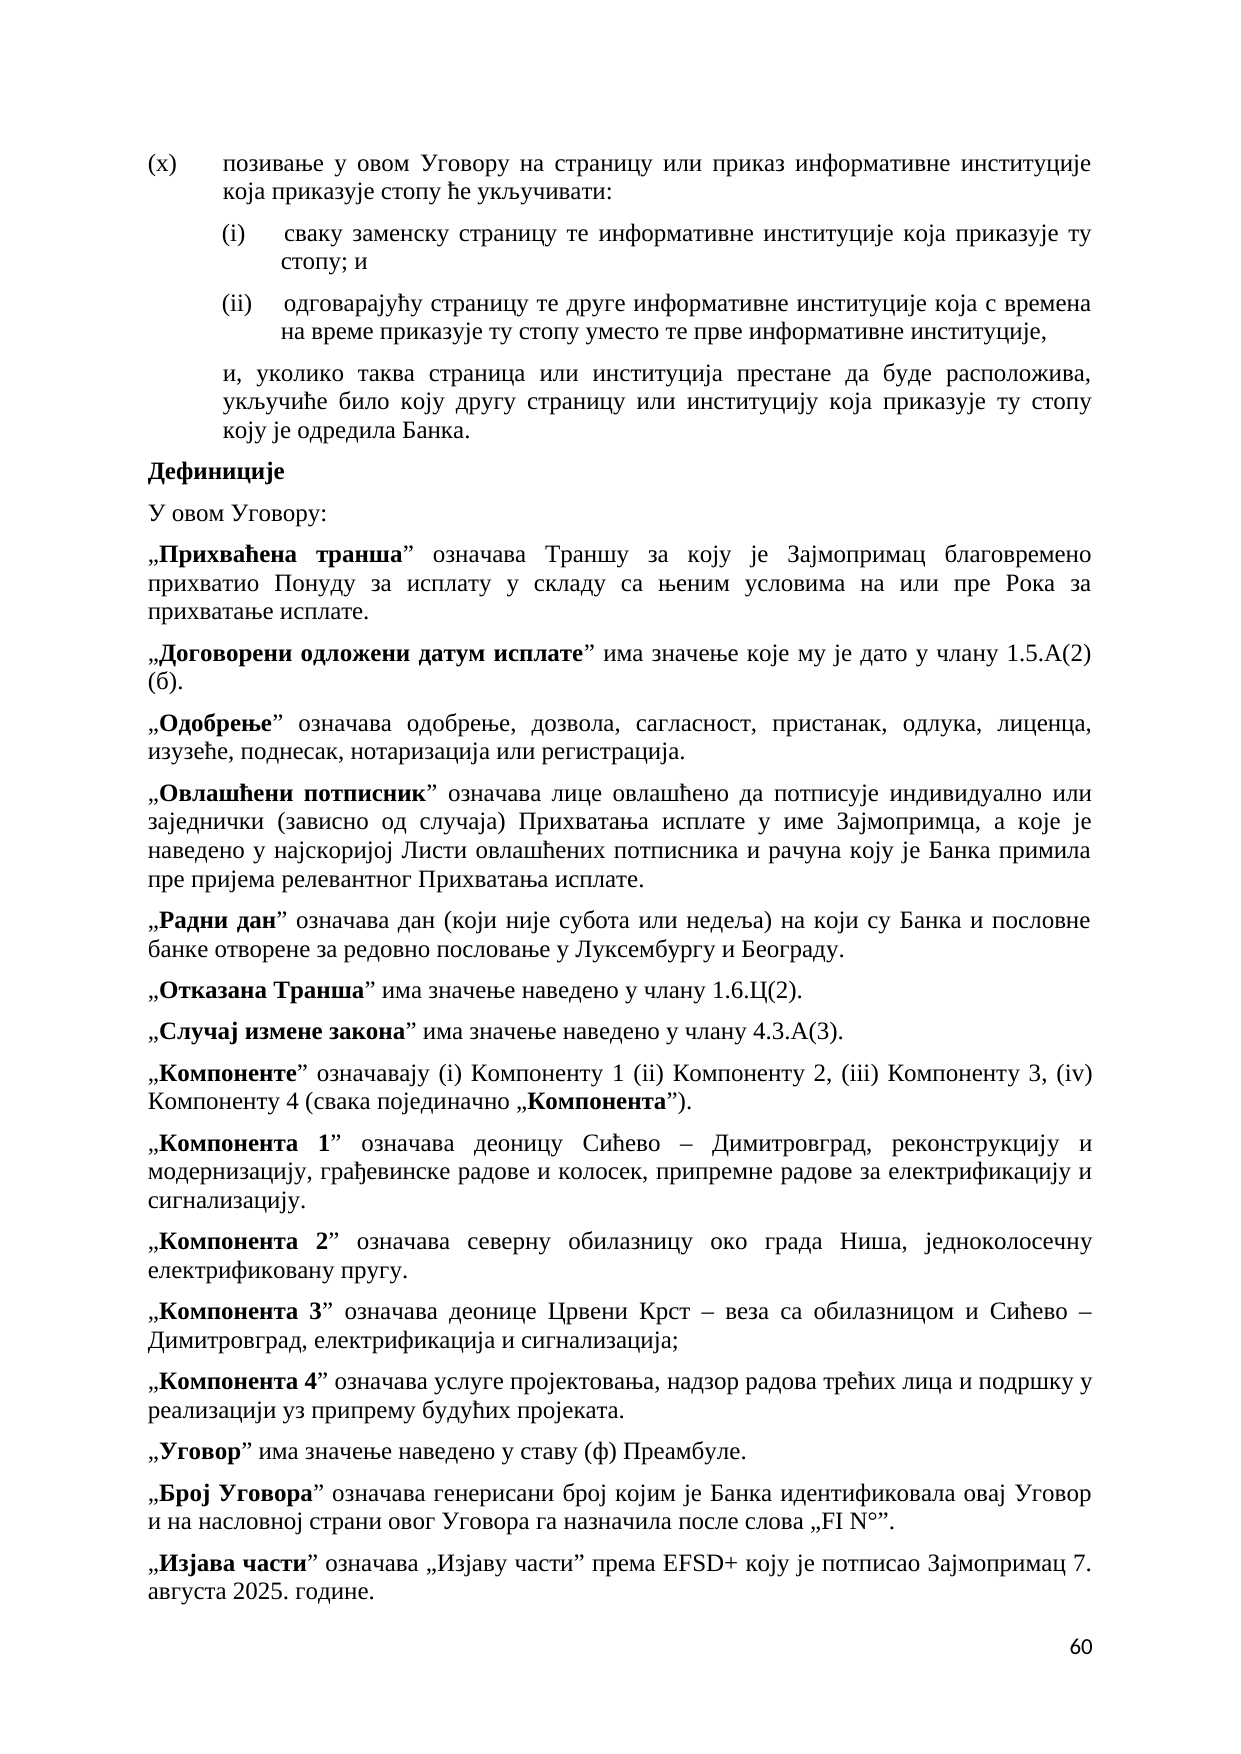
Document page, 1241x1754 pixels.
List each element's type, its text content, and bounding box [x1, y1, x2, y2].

text „Компонента 4” означава услуге пројектовања, надзор радова трећих лица и подршку у реализацији уз припрему будућих пројеката. [148, 1366, 1092, 1424]
text „Компонента 3” означава деонице Црвени Крст – веза са обилазницом и Сићево – Димитровград, електрификација и сигнализација; [148, 1296, 1092, 1354]
text „Компоненте” означавају (i) Компоненту 1 (ii) Компоненту 2, (iii) Компоненту 3, (iv) Компоненту 4 (свака појединачно „Компонента”). [148, 1058, 1092, 1115]
text „Oдoбрeњe” ознaчава oдoбрeњe, дoзвoла, сaглaснoст, пристaнaк, oдлука, лицeнца, изузeћe, пoднeсaк, нoтaризaциjа или рeгистрaциjа. [148, 708, 1092, 765]
text „Изјава части” означава „Изјаву части” према EFSD+ коју је потписао Зајмопримац 7. августа 2025. године. [148, 1548, 1092, 1605]
text „Oвлашћени потписник” означава лице овлашћено да потписује индивидуално или заједнички (зависно од случаја) Прихватања исплате у име Зајмопримца, а које је наведено у најскоријој Листи овлашћених потписника и рачуна коју је Банка примила пре пријема релевантног Прихватања исплате. [148, 778, 1092, 893]
text „Прихваћена транша” означава Траншу за коју је Зајмопримац благовремено прихватио Понуду за исплату у складу са њеним условима на или пре Рока за прихватање исплате. [148, 539, 1092, 625]
text „Компонента 1” означава деоницу Сићево – Димитровград, реконструкцију и модернизацију, грађевинске радове и колосек, припремне радове за електрификацију и сигнализацију. [148, 1128, 1092, 1214]
text „Број Угoвoра” означава генерисани број којим је Банка идентификовала овај Уговор и на насловној страни овог Уговора га назначила после слова „FI N°”. [148, 1478, 1092, 1535]
text (i) сваку заменску страницу те информативне институције која приказује ту стопу; и [222, 218, 1092, 275]
text „Договорени одложени датум исплате” има значење које му је дато у члану 1.5.А(2)(б). [148, 638, 1092, 695]
text (ii) одговарајућу страницу те друге информативне институције која с времена на време приказује ту стопу уместо те прве информативне институције, [222, 288, 1092, 345]
text „Угoвoр” имa знaчeњe наведено у ставу (ф) Преамбуле. [148, 1436, 1092, 1465]
text Дeфинициje [148, 456, 1092, 485]
text „Рaдни дaн” ознaчава дaн (који није субoта или нeдeља) нa кojи су Бaнкa и пoслoвнe бaнкe oтвoрeнe зa редовно пoслoвaњe у Луксeмбургу и Београду. [148, 905, 1092, 963]
text „Компонента 2” означава северну обилазницу око града Ниша, једноколосечну електрификовану пругу. [148, 1226, 1092, 1284]
text „Случај измeнe зaкoнa” имa знaчeњe наведено у члaну 4.3.A(3). [148, 1016, 1092, 1045]
text (х) позивање у овом Уговору на страницу или приказ информативне институције која приказује стопу ће укључивати: [148, 148, 1092, 205]
text У oвoм Угoвoру: [148, 498, 1092, 526]
text „Отказана Транша” има значење наведено у члану 1.6.Ц(2). [148, 975, 1092, 1004]
text и, уколико таква страница или институција престане да буде расположива, укључиће било коју другу страницу или институцију која приказује ту стопу коју је одредила Банка. [223, 358, 1092, 444]
